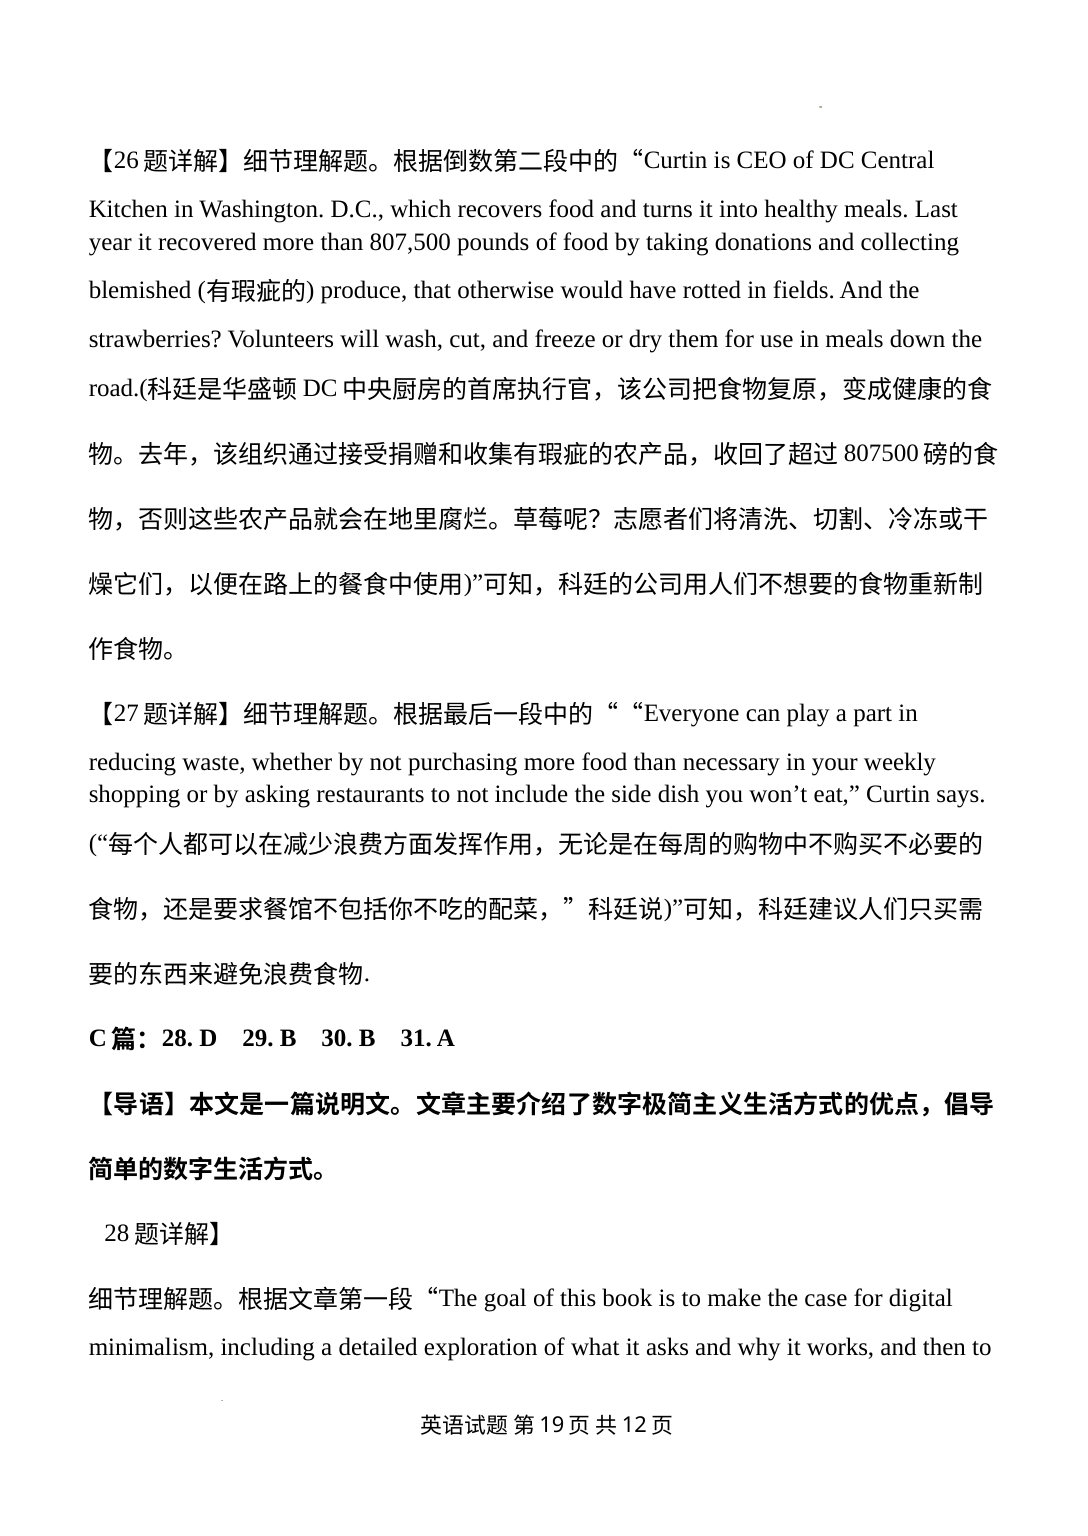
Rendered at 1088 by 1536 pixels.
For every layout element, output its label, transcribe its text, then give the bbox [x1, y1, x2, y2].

text 【26题详解】细节理解题。根据倒数第二段中的“Curtin is CEO of DC Central Kitchen in Washington. D.C., which recovers food and turns it into healthy meals. Last year it recovered more than 807,500 pounds of food by taking donations and collecting blemished (有瑕疵的) produce, that otherwise would have rotted in fields. And the strawberries? Volunteers will wash, cut, and freeze or dry them for use in meals down the road.(科廷是华盛顿DC中央厨房的首席执行官，该公司把食物复原，变成健康的食物。去年，该组织通过接受捐赠和收集有瑕疵的农产品，收回了超过807500磅的食物，否则这些农产品就会在地里腐烂。草莓呢？志愿者们将清洗、切割、冷冻或干燥它们，以便在路上的餐食中使用)”可知，科廷的公司用人们不想要的食物重新制作食物。 [88, 127, 999, 680]
text 28题详解】 [88, 1200, 999, 1265]
text 【导语】本文是一篇说明文。文章主要介绍了数字极简主义生活方式的优点，倡导简单的数字生活方式。 [88, 1070, 999, 1200]
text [88, 1265, 999, 1362]
text C篇：28. D 29. B 30. B 31. A [88, 1005, 999, 1070]
text 【27题详解】细节理解题。根据最后一段中的““Everyone can play a part in reducing waste, whether by not purchasing more food than necessary in your weekly shopping or by asking restaurants to not include the side dish you won’t eat,” Curtin says.(“每个人都可以在减少浪费方面发挥作用，无论是在每周的购物中不购买不必要的食物，还是要求餐馆不包括你不吃的配菜，”科廷说)”可知，科廷建议人们只买需要的东西来避免浪费食物. [88, 680, 999, 1005]
